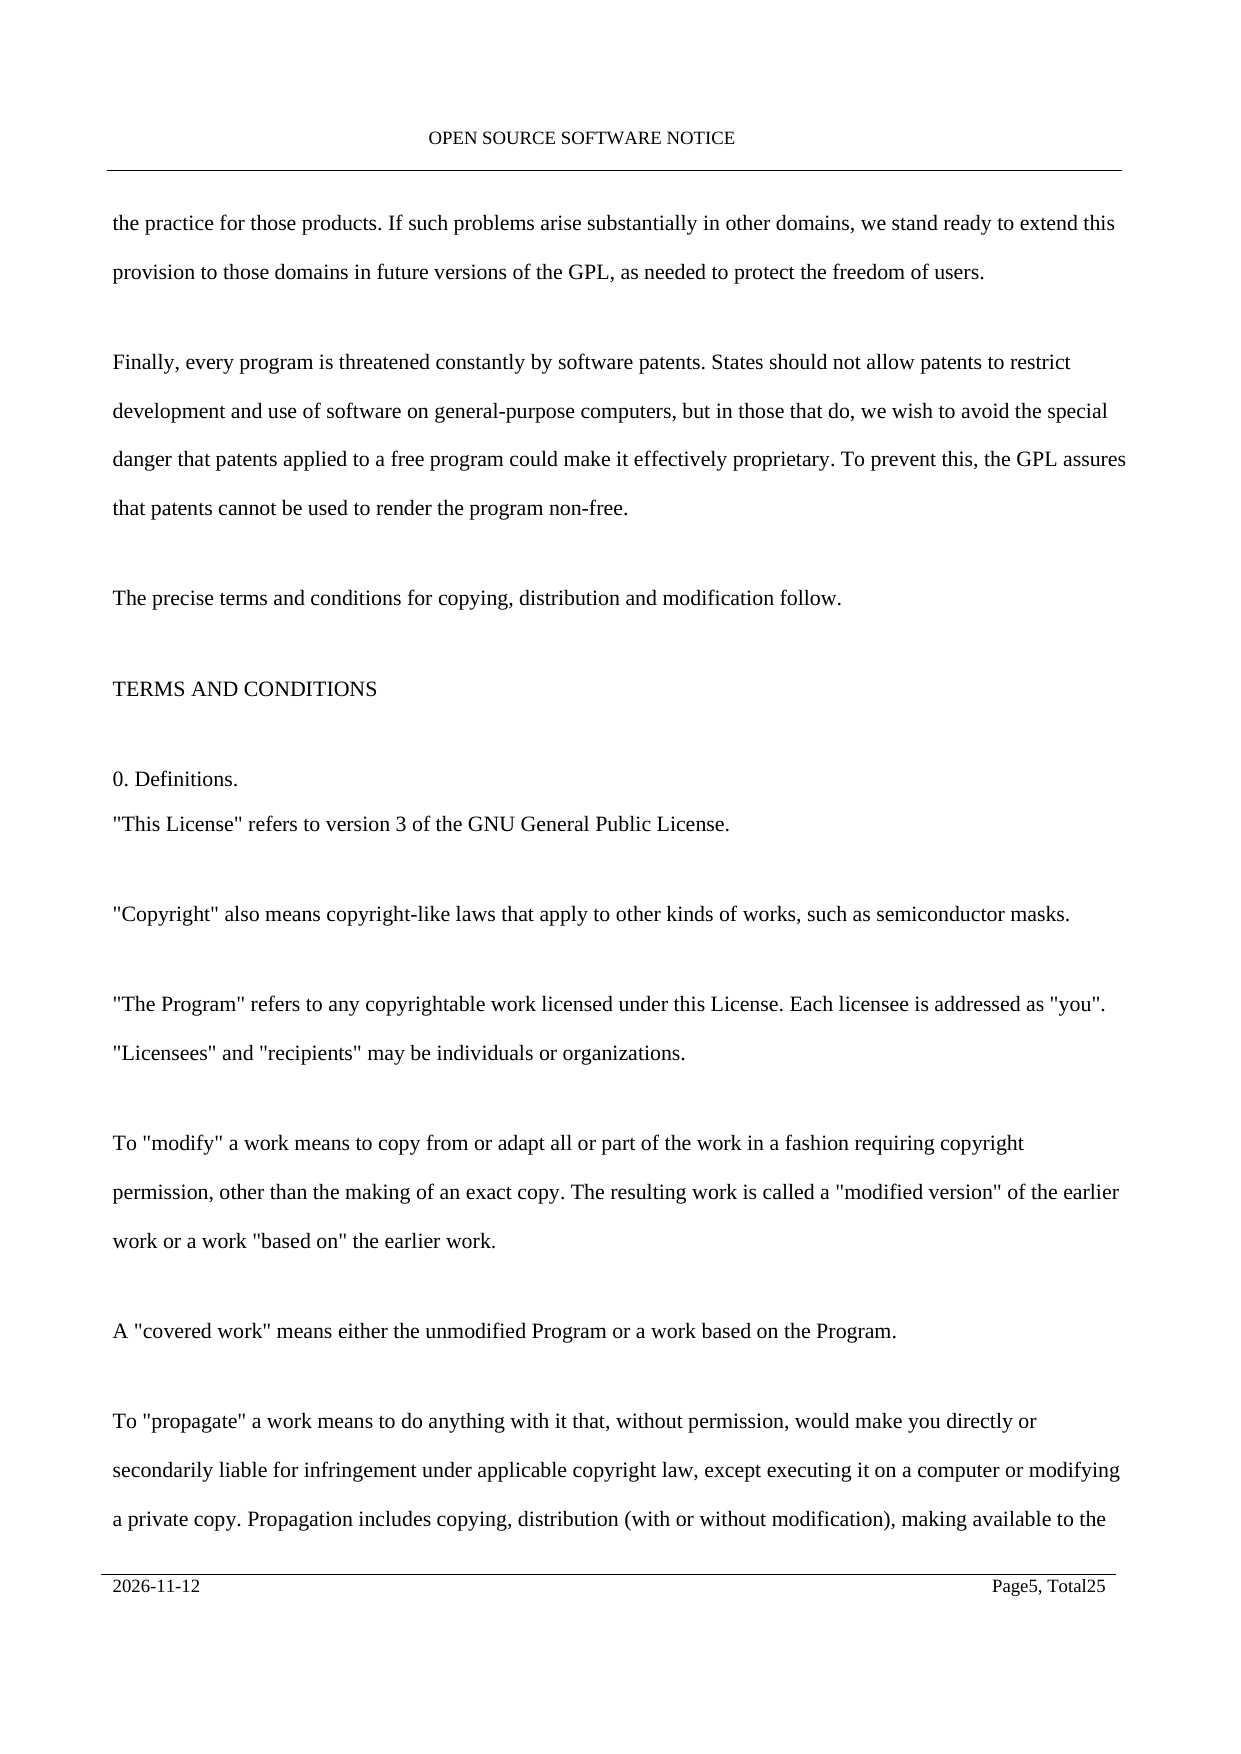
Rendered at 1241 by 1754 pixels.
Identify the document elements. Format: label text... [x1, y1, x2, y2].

text To "modify" a work means to copy from or adapt all or part of the work in a fashion requiring copyright permission, other than the making of an exact copy. The resulting work is called a "modified version" of the earlier work or a work "based on" the earlier work. [112, 1127, 1128, 1257]
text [112, 206, 1128, 288]
text "The Program" refers to any copyrightable work licensed under this License. Each licensee is addressed as "you". "Licensees" and "recipients" may be individuals or organizations. [112, 988, 1128, 1069]
text Finally, every program is threatened constantly by software patents. States should not allow patents to restrict development and use of software on general-purpose computers, but in those that do, we wish to avoid the special danger that patents applied to a free program could make it effectively proprietary. To prevent this, the GPL assures that patents cannot be used to render the program non-free. [112, 345, 1128, 524]
text A "covered work" means either the unmodified Program or a work based on the Program. [112, 1314, 1128, 1347]
text "This License" refers to version 3 of the GNU General Public License. [112, 807, 1128, 840]
text 0. Definitions. [112, 762, 1128, 795]
text The precise terms and conditions for copying, distribution and modification follow. [112, 582, 1128, 614]
text "Copyright" also means copyright-like laws that apply to other kinds of works, such as semiconductor masks. [112, 897, 1128, 930]
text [112, 1404, 1128, 1534]
text TERMS AND CONDITIONS [112, 672, 1128, 704]
